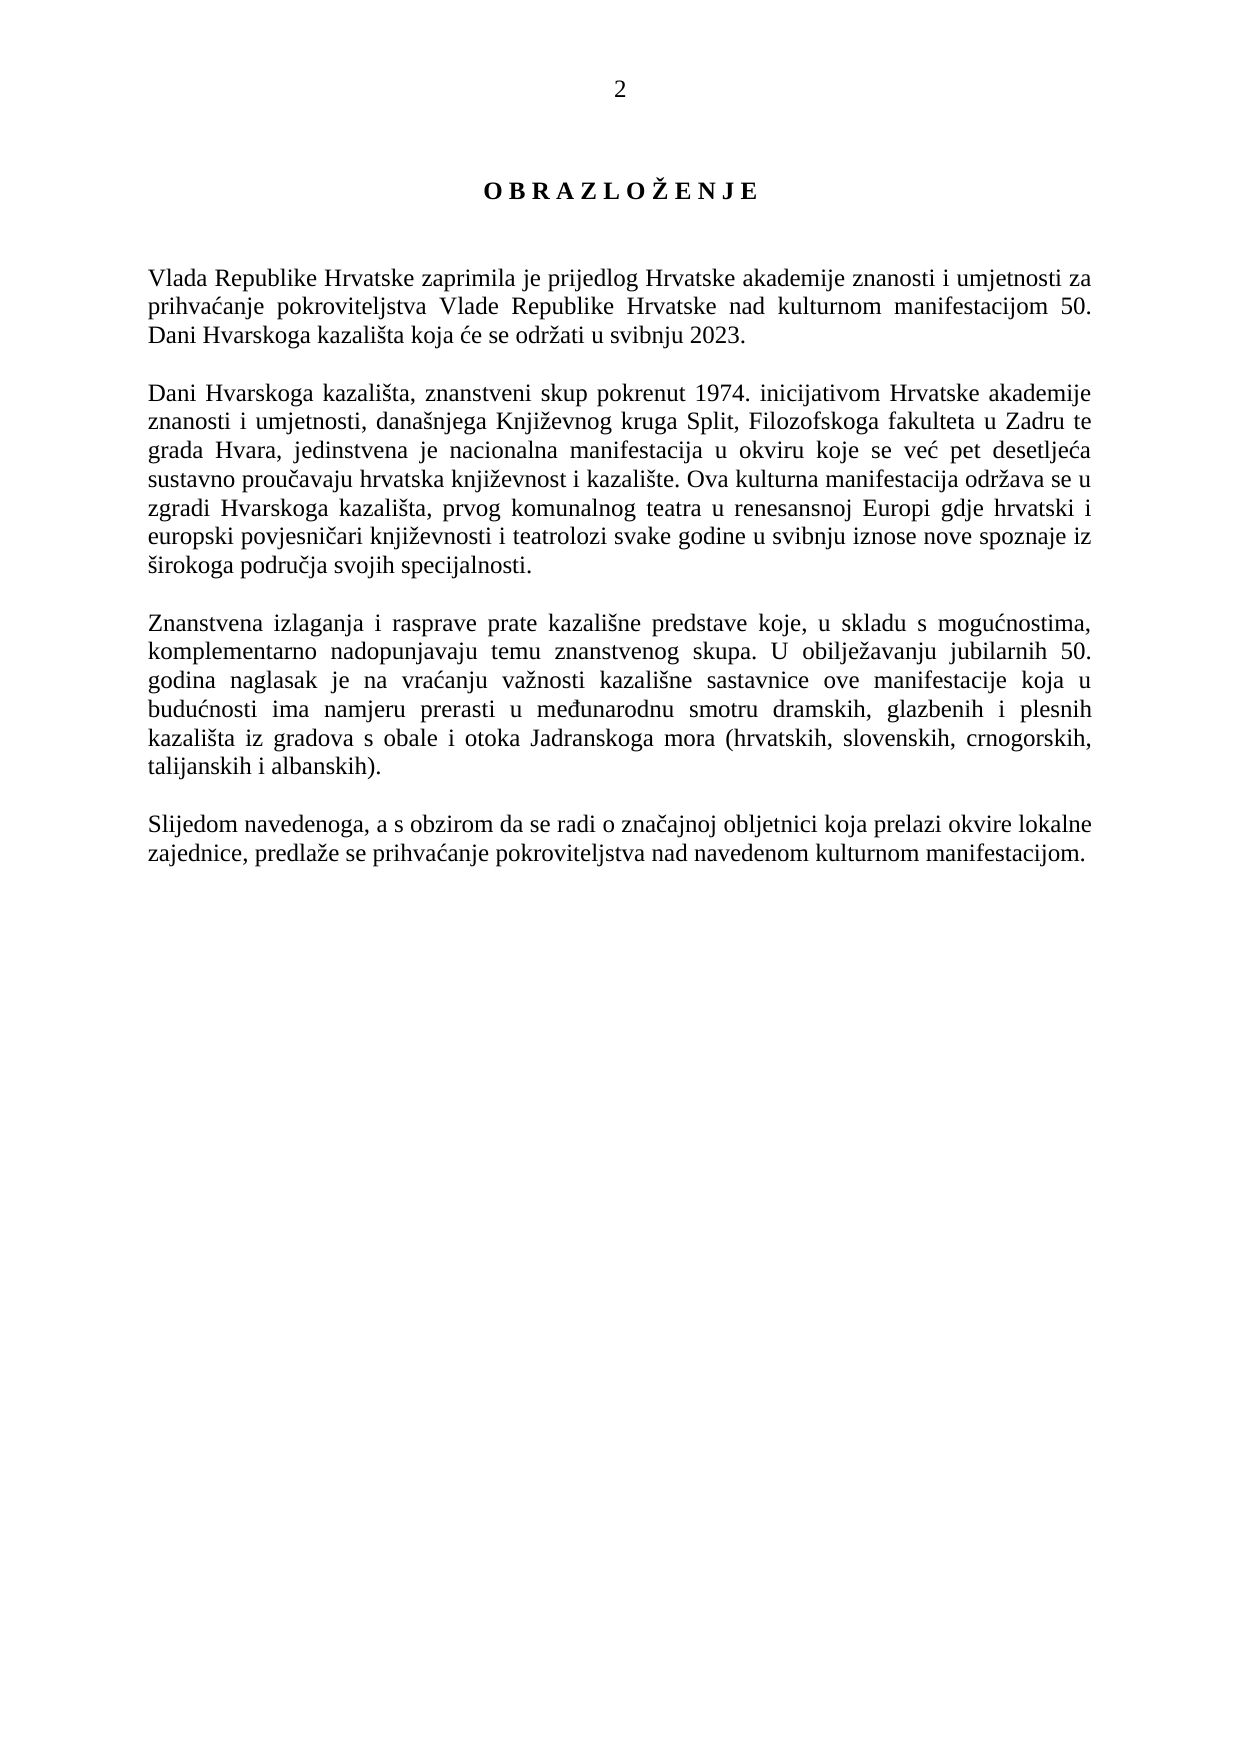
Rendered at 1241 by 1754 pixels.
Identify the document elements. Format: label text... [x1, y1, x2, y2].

text Dani Hvarskoga kazališta, znanstveni skup pokrenut 1974. inicijativom Hrvatske akademije znanosti i umjetnosti, današnjega Književnog kruga Split, Filozofskoga fakulteta u Zadru te grada Hvara, jedinstvena je nacionalna manifestacija u okviru koje se već pet desetljeća sustavno proučavaju hrvatska književnost i kazalište. Ova kulturna manifestacija održava se u zgradi Hvarskoga kazališta, prvog komunalnog teatra u renesansnoj Europi gdje hrvatski i europski povjesničari književnosti i teatrolozi svake godine u svibnju iznose nove spoznaje iz širokoga područja svojih specijalnosti. [148, 378, 1092, 579]
text Znanstvena izlaganja i rasprave prate kazališne predstave koje, u skladu s mogućnostima, komplementarno nadopunjavaju temu znanstvenog skupa. U obilježavanju jubilarnih 50. godina naglasak je na vraćanju važnosti kazališne sastavnice ove manifestacije koja u budućnosti ima namjeru prerasti u međunarodnu smotru dramskih, glazbenih i plesnih kazališta iz gradova s obale i otoka Jadranskoga mora (hrvatskih, slovenskih, crnogorskih, talijanskih i albanskih). [148, 608, 1092, 780]
text O B R A Z L O Ž E N J E [148, 176, 1092, 205]
text Slijedom navedenoga, a s obzirom da se radi o značajnoj obljetnici koja prelazi okvire lokalne zajednice, predlaže se prihvaćanje pokroviteljstva nad navedenom kulturnom manifestacijom. [148, 809, 1092, 866]
text Vlada Republike Hrvatske zaprimila je prijedlog Hrvatske akademije znanosti i umjetnosti za prihvaćanje pokroviteljstva Vlade Republike Hrvatske nad kulturnom manifestacijom 50. Dani Hvarskoga kazališta koja će se održati u svibnju 2023. [148, 263, 1092, 349]
